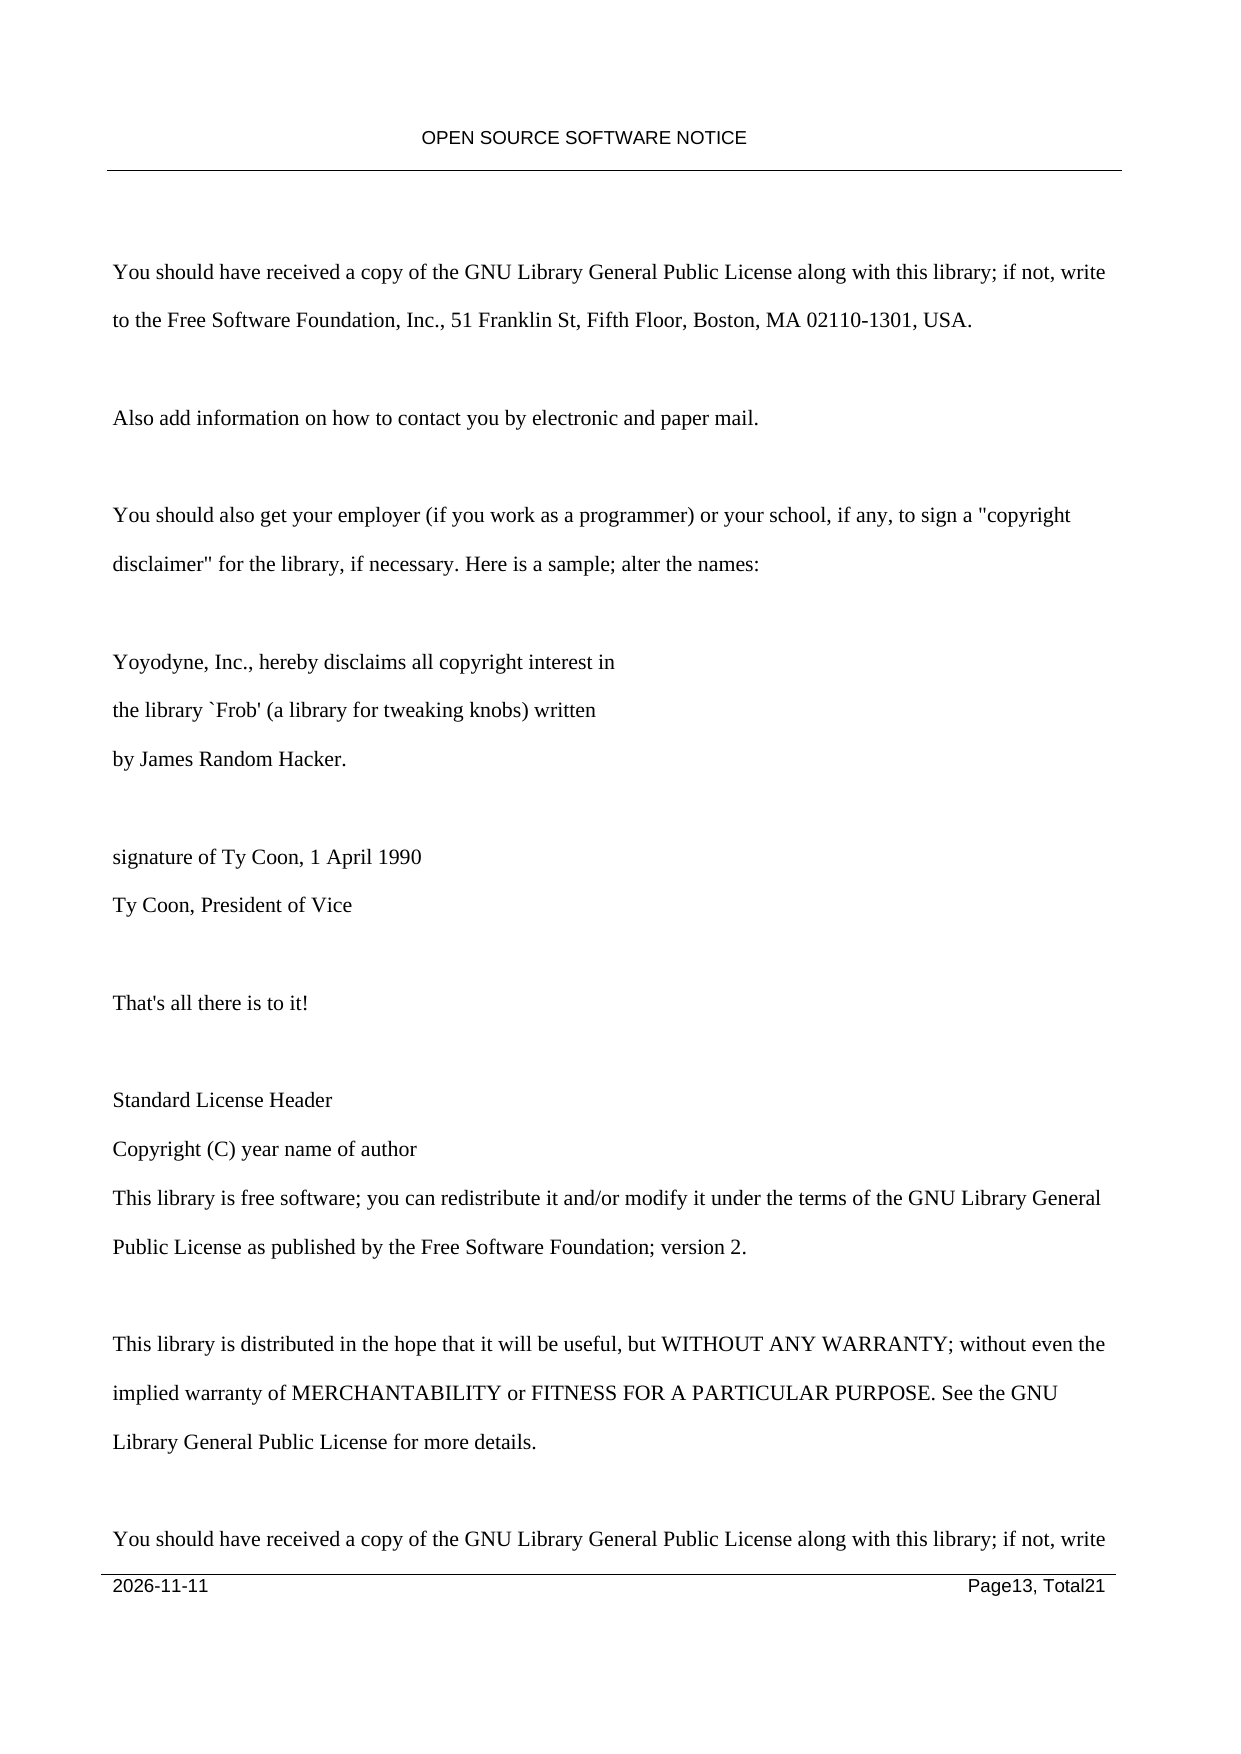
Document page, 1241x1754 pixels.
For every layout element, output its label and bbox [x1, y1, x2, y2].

text [112, 206, 1128, 1555]
